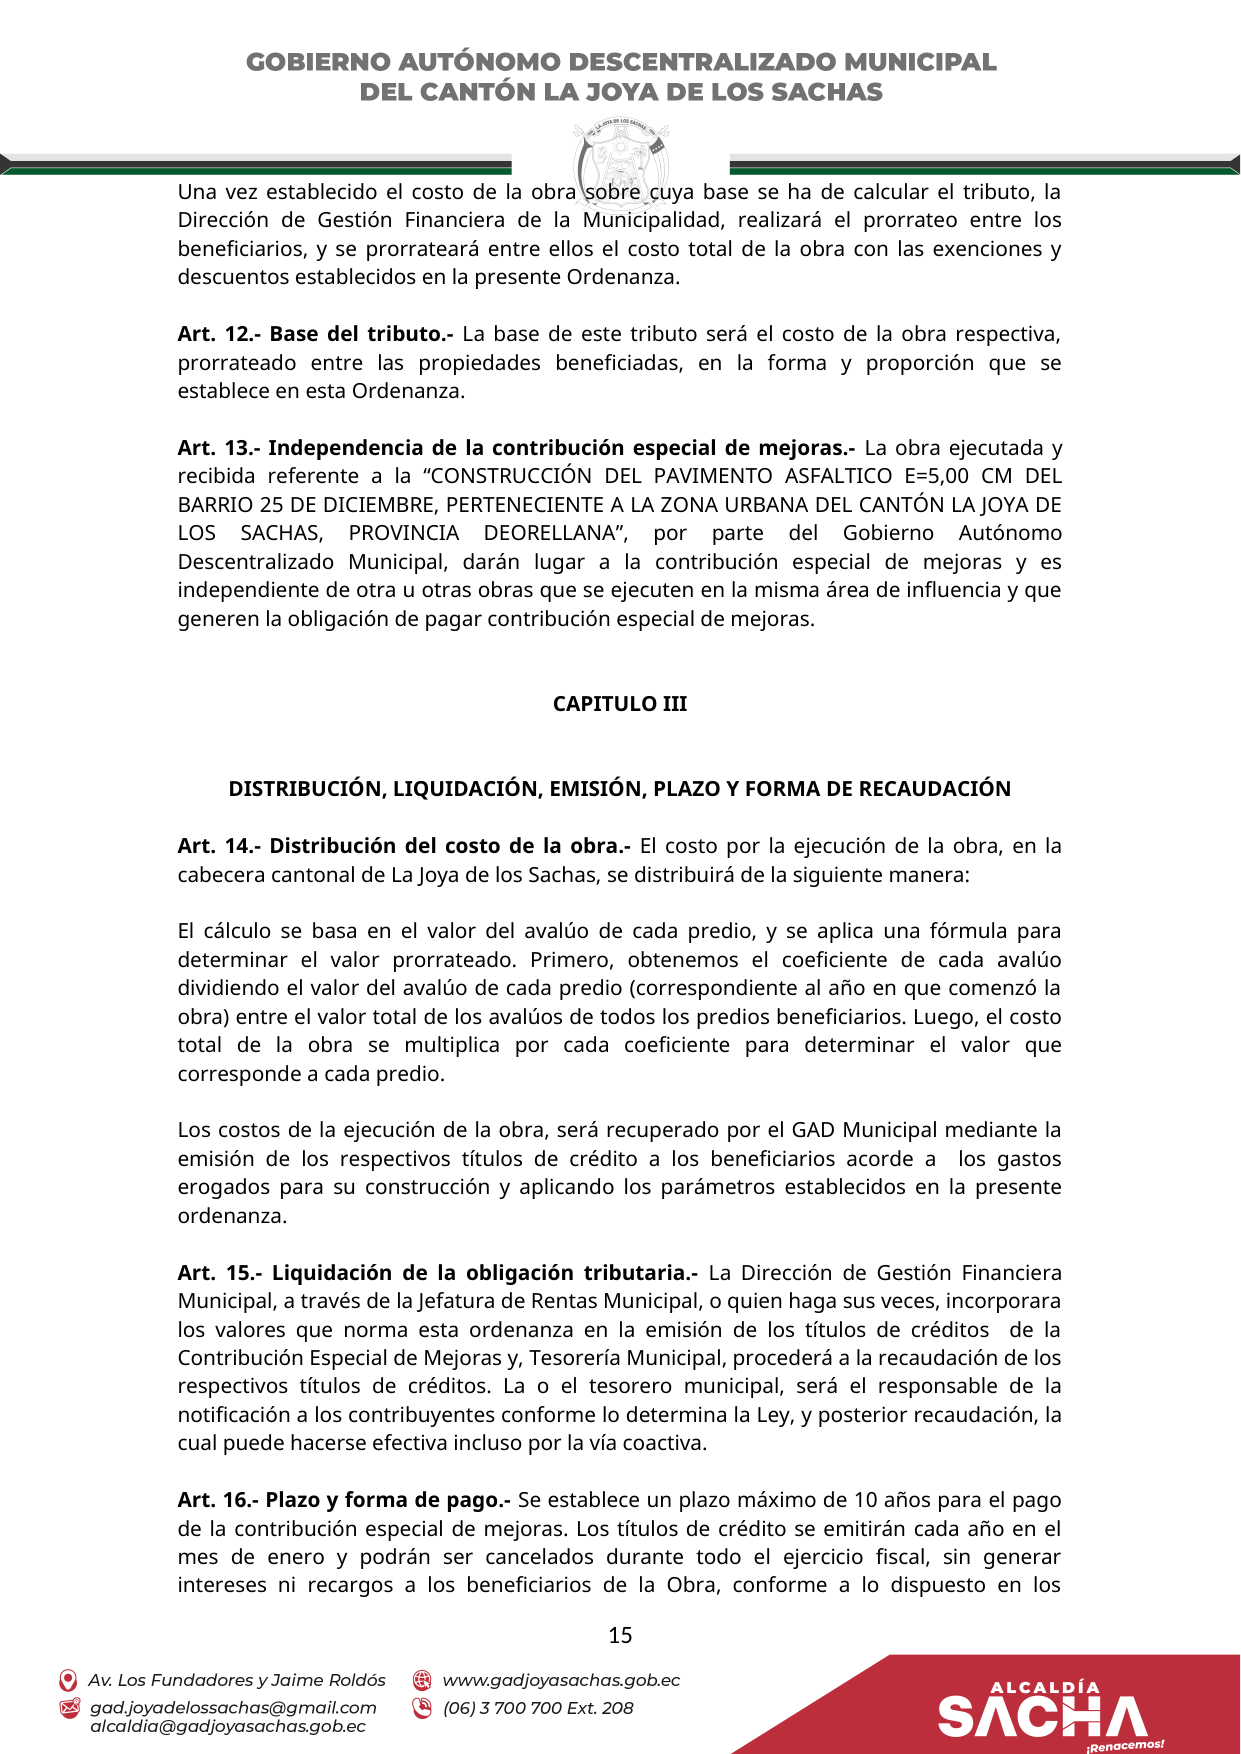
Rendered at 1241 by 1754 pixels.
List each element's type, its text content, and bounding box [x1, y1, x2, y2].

text CAPITULO III [177, 689, 1063, 717]
text Art. 12.- Base del tributo.- La base de este tributo será el costo de la obra respectiva, prorrateado entre las propiedades beneficiadas, en la forma y proporción que se establece en esta Ordenanza. [177, 319, 1063, 405]
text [177, 1485, 1063, 1599]
text El cálculo se basa en el valor del avalúo de cada predio, y se aplica una fórmula para determinar el valor prorrateado. Primero, obtenemos el coeficiente de cada avalúo dividiendo el valor del avalúo de cada predio (correspondiente al año en que comenzó la obra) entre el valor total de los avalúos de todos los predios beneficiarios. Luego, el costo total de la obra se multiplica por cada coeficiente para determinar el valor que corresponde a cada predio. [177, 917, 1063, 1087]
picture [0, 15, 1241, 1754]
text DISTRIBUCIÓN, LIQUIDACIÓN, EMISIÓN, PLAZO Y FORMA DE RECAUDACIÓN [177, 774, 1063, 803]
text Art. 15.- Liquidación de la obligación tributaria.- La Dirección de Gestión Financiera Municipal, a través de la Jefatura de Rentas Municipal, o quien haga sus veces, incorporara los valores que norma esta ordenanza en la emisión de los títulos de créditos de la Contribución Especial de Mejoras y, Tesorería Municipal, procederá a la recaudación de los respectivos títulos de créditos. La o el tesorero municipal, será el responsable de la notificación a los contribuyentes conforme lo determina la Ley, y posterior recaudación, la cual puede hacerse efectiva incluso por la vía coactiva. [177, 1258, 1063, 1457]
text Art. 13.- Independencia de la contribución especial de mejoras.- La obra ejecutada y recibida referente a la “CONSTRUCCIÓN DEL PAVIMENTO ASFALTICO E=5,00 CM DEL BARRIO 25 DE DICIEMBRE, PERTENECIENTE A LA ZONA URBANA DEL CANTÓN LA JOYA DE LOS SACHAS, PROVINCIA DEORELLANA”, por parte del Gobierno Autónomo Descentralizado Municipal, darán lugar a la contribución especial de mejoras y es independiente de otra u otras obras que se ejecuten en la misma área de influencia y que generen la obligación de pagar contribución especial de mejoras. [177, 433, 1063, 632]
text Una vez establecido el costo de la obra sobre cuya base se ha de calcular el tributo, la Dirección de Gestión Financiera de la Municipalidad, realizará el prorrateo entre los beneficiarios, y se prorrateará entre ellos el costo total de la obra con las exenciones y descuentos establecidos en la presente Ordenanza. [177, 177, 1063, 291]
text Art. 14.- Distribución del costo de la obra.- El costo por la ejecución de la obra, en la cabecera cantonal de La Joya de los Sachas, se distribuirá de la siguiente manera: [177, 831, 1063, 888]
text Los costos de la ejecución de la obra, será recuperado por el GAD Municipal mediante la emisión de los respectivos títulos de crédito a los beneficiarios acorde a los gastos erogados para su construcción y aplicando los parámetros establecidos en la presente ordenanza. [177, 1116, 1063, 1229]
